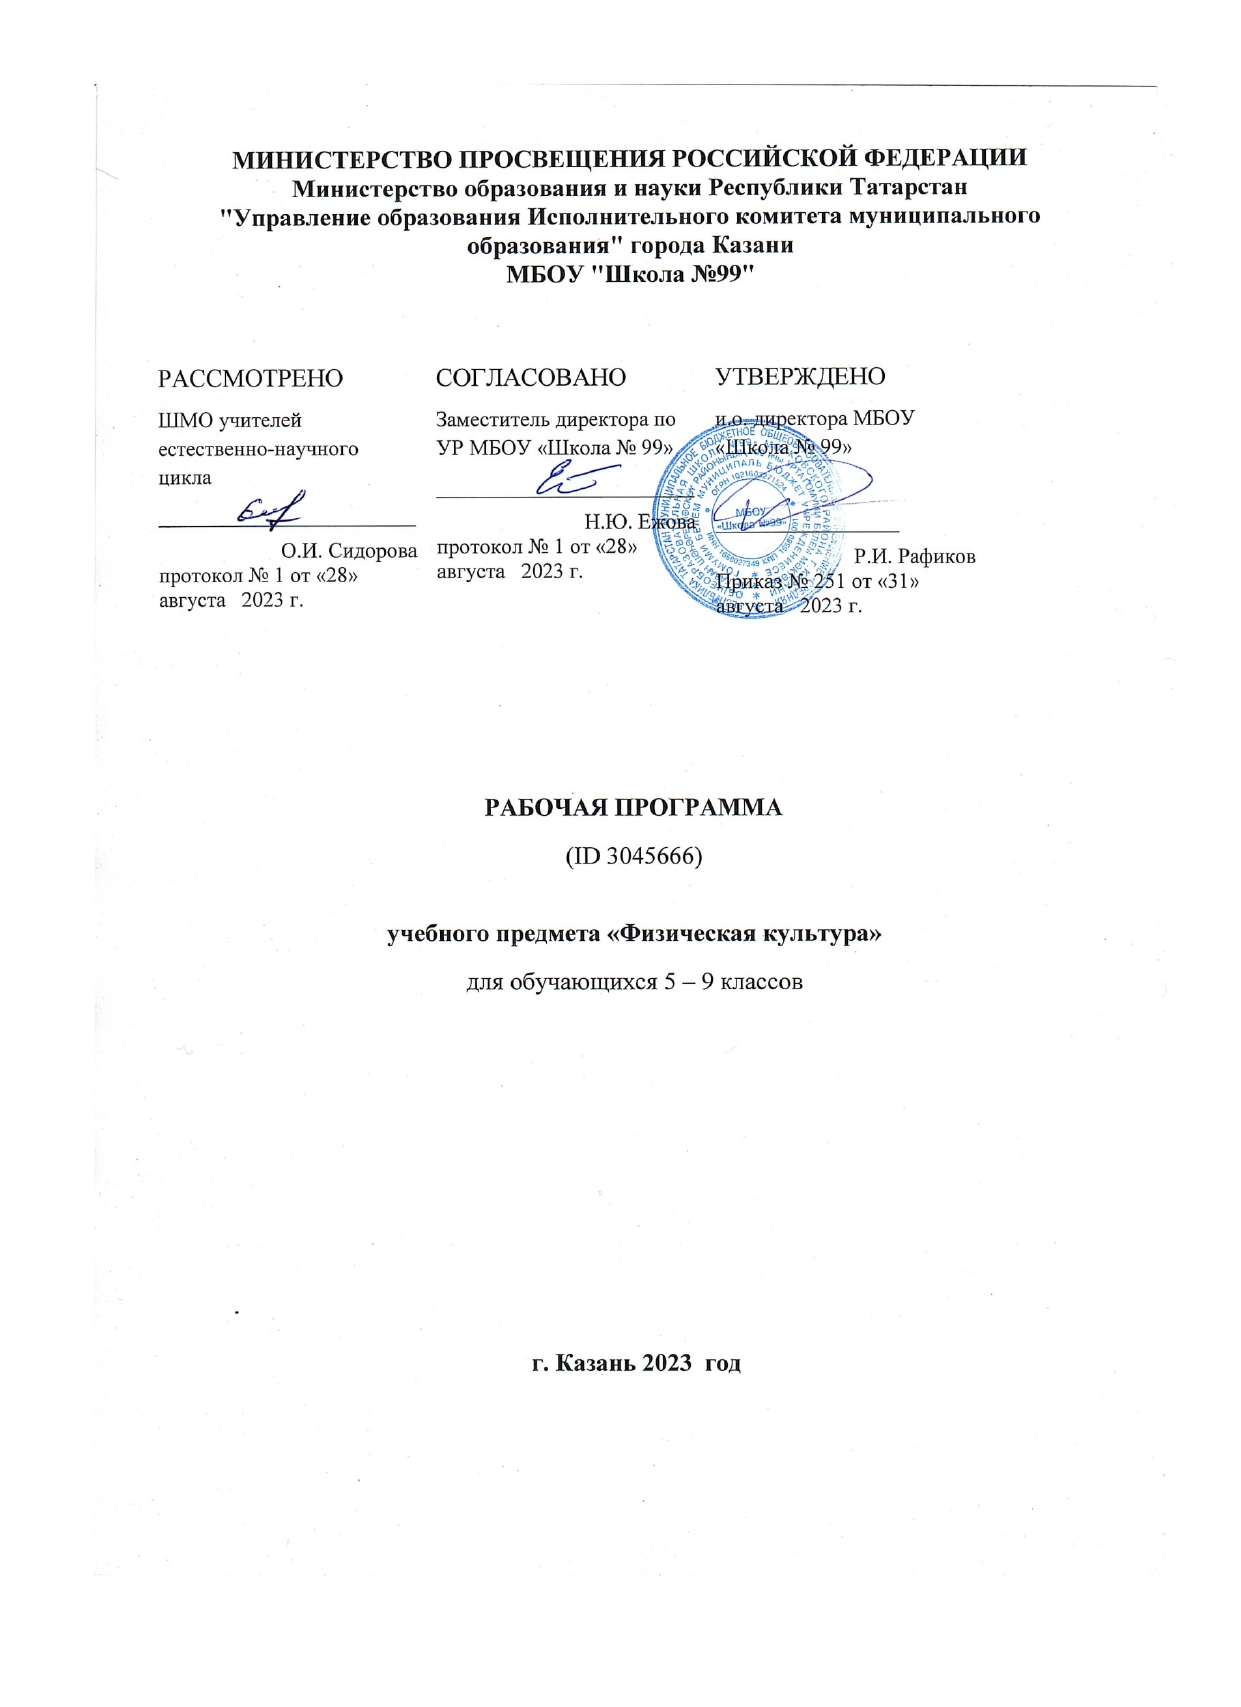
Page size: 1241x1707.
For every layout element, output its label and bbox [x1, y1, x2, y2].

picture [87, 75, 1178, 1576]
